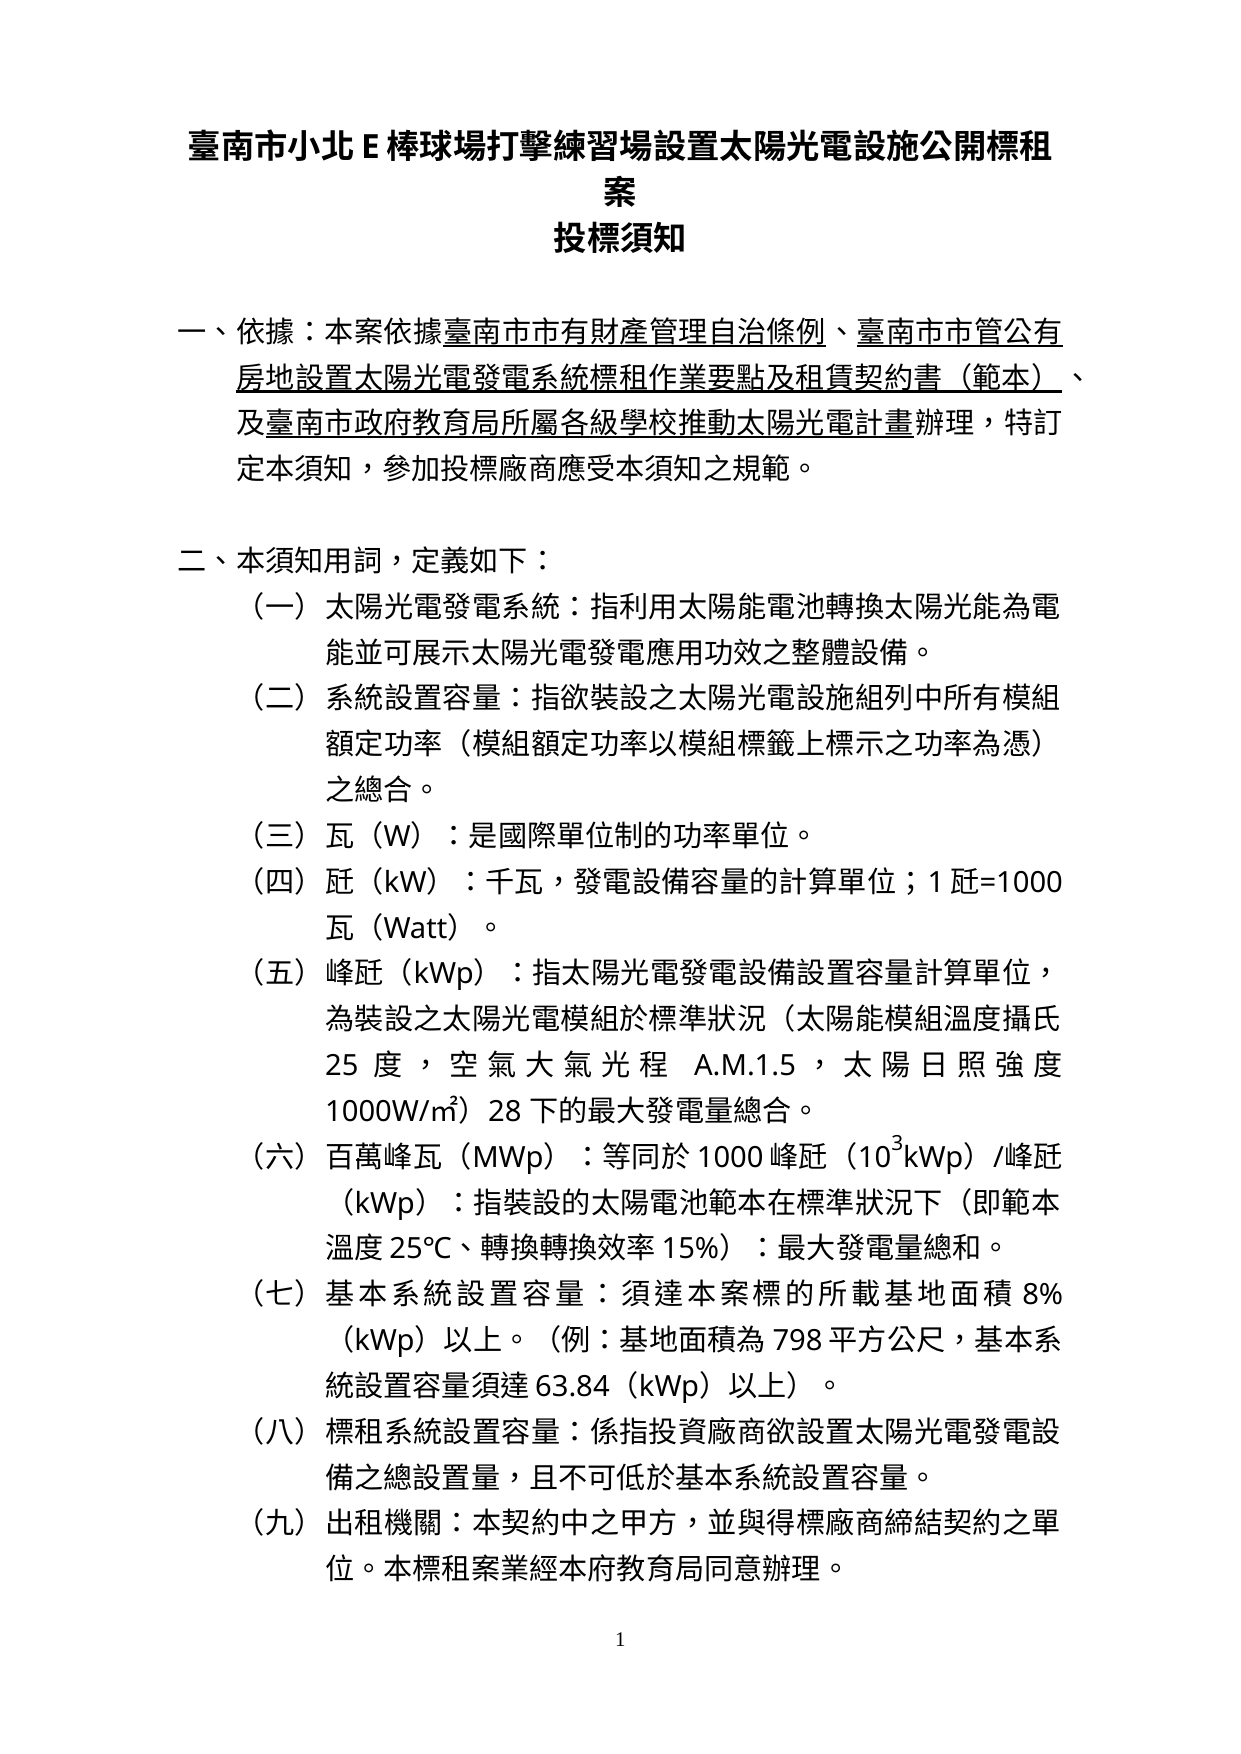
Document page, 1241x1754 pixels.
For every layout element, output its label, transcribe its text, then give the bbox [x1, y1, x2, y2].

text 臺南市小北E棒球場打擊練習場設置太陽光電設施公開標租案 [177, 122, 1063, 214]
list 太陽光電發電系統：指利用太陽能電池轉換太陽光能為電能並可展示太陽光電發電應用功效之整體設備。 [236, 581, 1063, 672]
list 峰瓩（kWp）：指太陽光電發電設備設置容量計算單位，為裝設之太陽光電模組於標準狀況（太陽能模組溫度攝氏25度，空氣大氣光程 A.M.1.5，太陽日照強度1000W/㎡）28 下的最大發電量總合。 [236, 947, 1063, 1131]
list 本須知用詞，定義如下： [177, 535, 1063, 581]
list 標租系統設置容量：係指投資廠商欲設置太陽光電發電設備之總設置量，且不可低於基本系統設置容量。 [236, 1406, 1063, 1497]
list 百萬峰瓦（MWp）：等同於1000峰瓩（103kWp）/峰瓩（kWp）：指裝設的太陽電池範本在標準狀況下（即範本溫度25℃、轉換轉換效率15%）：最大發電量總和。 [236, 1131, 1063, 1268]
text 投標須知 [177, 214, 1063, 260]
list 系統設置容量：指欲裝設之太陽光電設施組列中所有模組額定功率（模組額定功率以模組標籤上標示之功率為憑）之總合。 [236, 672, 1063, 810]
list 依據：本案依據臺南市市有財產管理自治條例、臺南市市管公有房地設置太陽光電發電系統標租作業要點及租賃契約書（範本）、及臺南市政府教育局所屬各級學校推動太陽光電計畫辦理，特訂定本須知，參加投標廠商應受本須知之規範。 [177, 306, 1063, 489]
list 基本系統設置容量：須達本案標的所載基地面積8%（kWp）以上。（例：基地面積為798平方公尺，基本系統設置容量須達63.84（kWp）以上）。 [236, 1268, 1063, 1406]
list 瓩（kW）：千瓦，發電設備容量的計算單位；1瓩=1000瓦（Watt）。 [236, 856, 1063, 947]
list 瓦（W）：是國際單位制的功率單位。 [236, 810, 1063, 856]
list 出租機關：本契約中之甲方，並與得標廠商締結契約之單位。本標租案業經本府教育局同意辦理。 [236, 1497, 1063, 1589]
